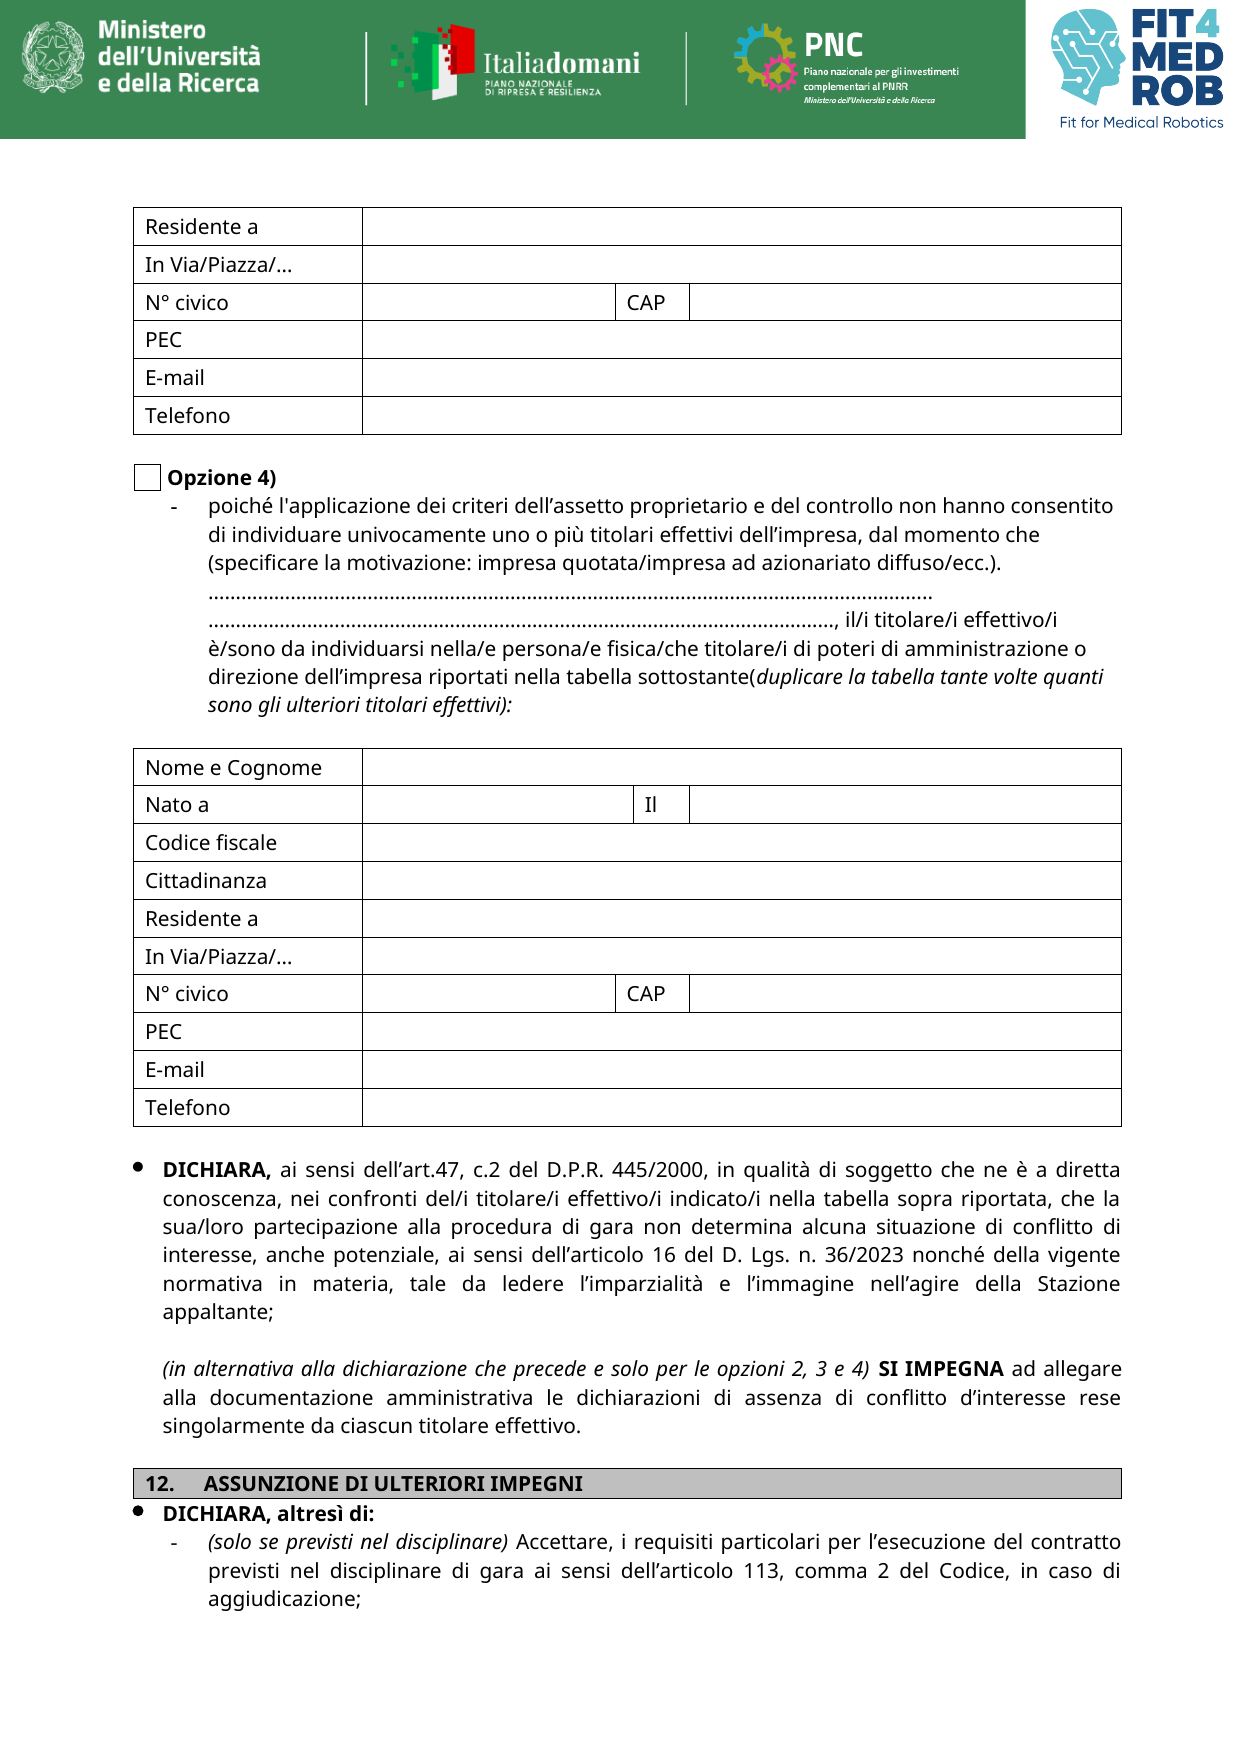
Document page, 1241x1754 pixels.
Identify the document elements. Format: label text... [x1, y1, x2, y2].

table_header Nome e Cognome [134, 749, 362, 785]
table_cell Codice fiscale [134, 824, 362, 861]
table_cell [363, 786, 633, 823]
table_cell PEC [134, 1013, 362, 1050]
table_cell [363, 397, 1121, 434]
table_cell [690, 284, 1121, 320]
table_cell [363, 359, 1121, 396]
table_cell Telefono [134, 397, 362, 434]
table_cell Il [634, 786, 689, 823]
table_cell PEC [134, 321, 362, 358]
table_cell [363, 900, 1121, 937]
text Opzione 4) [133, 463, 1122, 492]
table_cell Cittadinanza [134, 862, 362, 899]
table_cell [363, 938, 1121, 974]
table_cell Nato a [134, 786, 362, 823]
picture [1036, 0, 1241, 137]
table_header ASSUNZIONE DI ULTERIORI IMPEGNI [134, 1469, 1121, 1498]
table_cell [363, 321, 1121, 358]
list poiché l'applicazione dei criteri dell’assetto proprietario e del controllo non hanno consentito di individuare univocamente uno o più titolari effettivi dell’impresa, dal momento che (specificare la motivazione: impresa quotata/impresa ad azionariato diffuso/ecc.). …………………………………………………………………………………………………………………...……………………………………………………………………………………………………, il/i titolare/i effettivo/i è/sono da individuarsi nella/e persona/e fisica/che titolare/i di poteri di amministrazione o direzione dell’impresa riportati nella tabella sottostante(duplicare la tabella tante volte quanti sono gli ulteriori titolari effettivi): [170, 492, 1122, 719]
table_cell [690, 786, 1121, 823]
table_cell [363, 1013, 1121, 1050]
table_header [363, 749, 1121, 785]
table_cell CAP [616, 284, 689, 320]
list DICHIARA, ai sensi dell’art.47, c.2 del D.P.R. 445/2000, in qualità di soggetto che ne è a diretta conoscenza, nei confronti del/i titolare/i effettivo/i indicato/i nella tabella sopra riportata, che la sua/loro partecipazione alla procedura di gara non determina alcuna situazione di conflitto di interesse, anche potenziale, ai sensi dell’articolo 16 del D. Lgs. n. 36/2023 nonché della vigente normativa in materia, tale da ledere l’imparzialità e l’immagine nell’agire della Stazione appaltante; [133, 1155, 1122, 1326]
table_cell [363, 862, 1121, 899]
table_cell Telefono [134, 1089, 362, 1126]
table_cell Residente a [134, 208, 362, 244]
table_cell N° civico [134, 975, 362, 1012]
list DICHIARA, altresì di: [133, 1499, 1122, 1527]
table_cell CAP [616, 975, 689, 1012]
table_cell [363, 1051, 1121, 1088]
table_cell [363, 1089, 1121, 1126]
table_cell [363, 824, 1121, 861]
table_cell [363, 975, 615, 1012]
table_cell E-mail [134, 1051, 362, 1088]
table_cell [363, 246, 1121, 282]
table_cell [690, 975, 1121, 1012]
table_cell In Via/Piazza/… [134, 938, 362, 974]
table_cell [363, 208, 1121, 244]
table_cell N° civico [134, 284, 362, 320]
table_cell [363, 284, 615, 320]
text (in alternativa alla dichiarazione che precede e solo per le opzioni 2, 3 e 4) SI IMPEGNA ad allegare alla documentazione amministrativa le dichiarazioni di assenza di conflitto d’interesse rese singolarmente da ciascun titolare effettivo. [162, 1354, 1122, 1440]
picture [0, 0, 1026, 144]
table_cell Residente a [134, 900, 362, 937]
table_cell E-mail [134, 359, 362, 396]
list (solo se previsti nel disciplinare) Accettare, i requisiti particolari per l’esecuzione del contratto previsti nel disciplinare di gara ai sensi dell’articolo 113, comma 2 del Codice, in caso di aggiudicazione; [170, 1527, 1122, 1613]
table_cell In Via/Piazza/… [134, 246, 362, 282]
